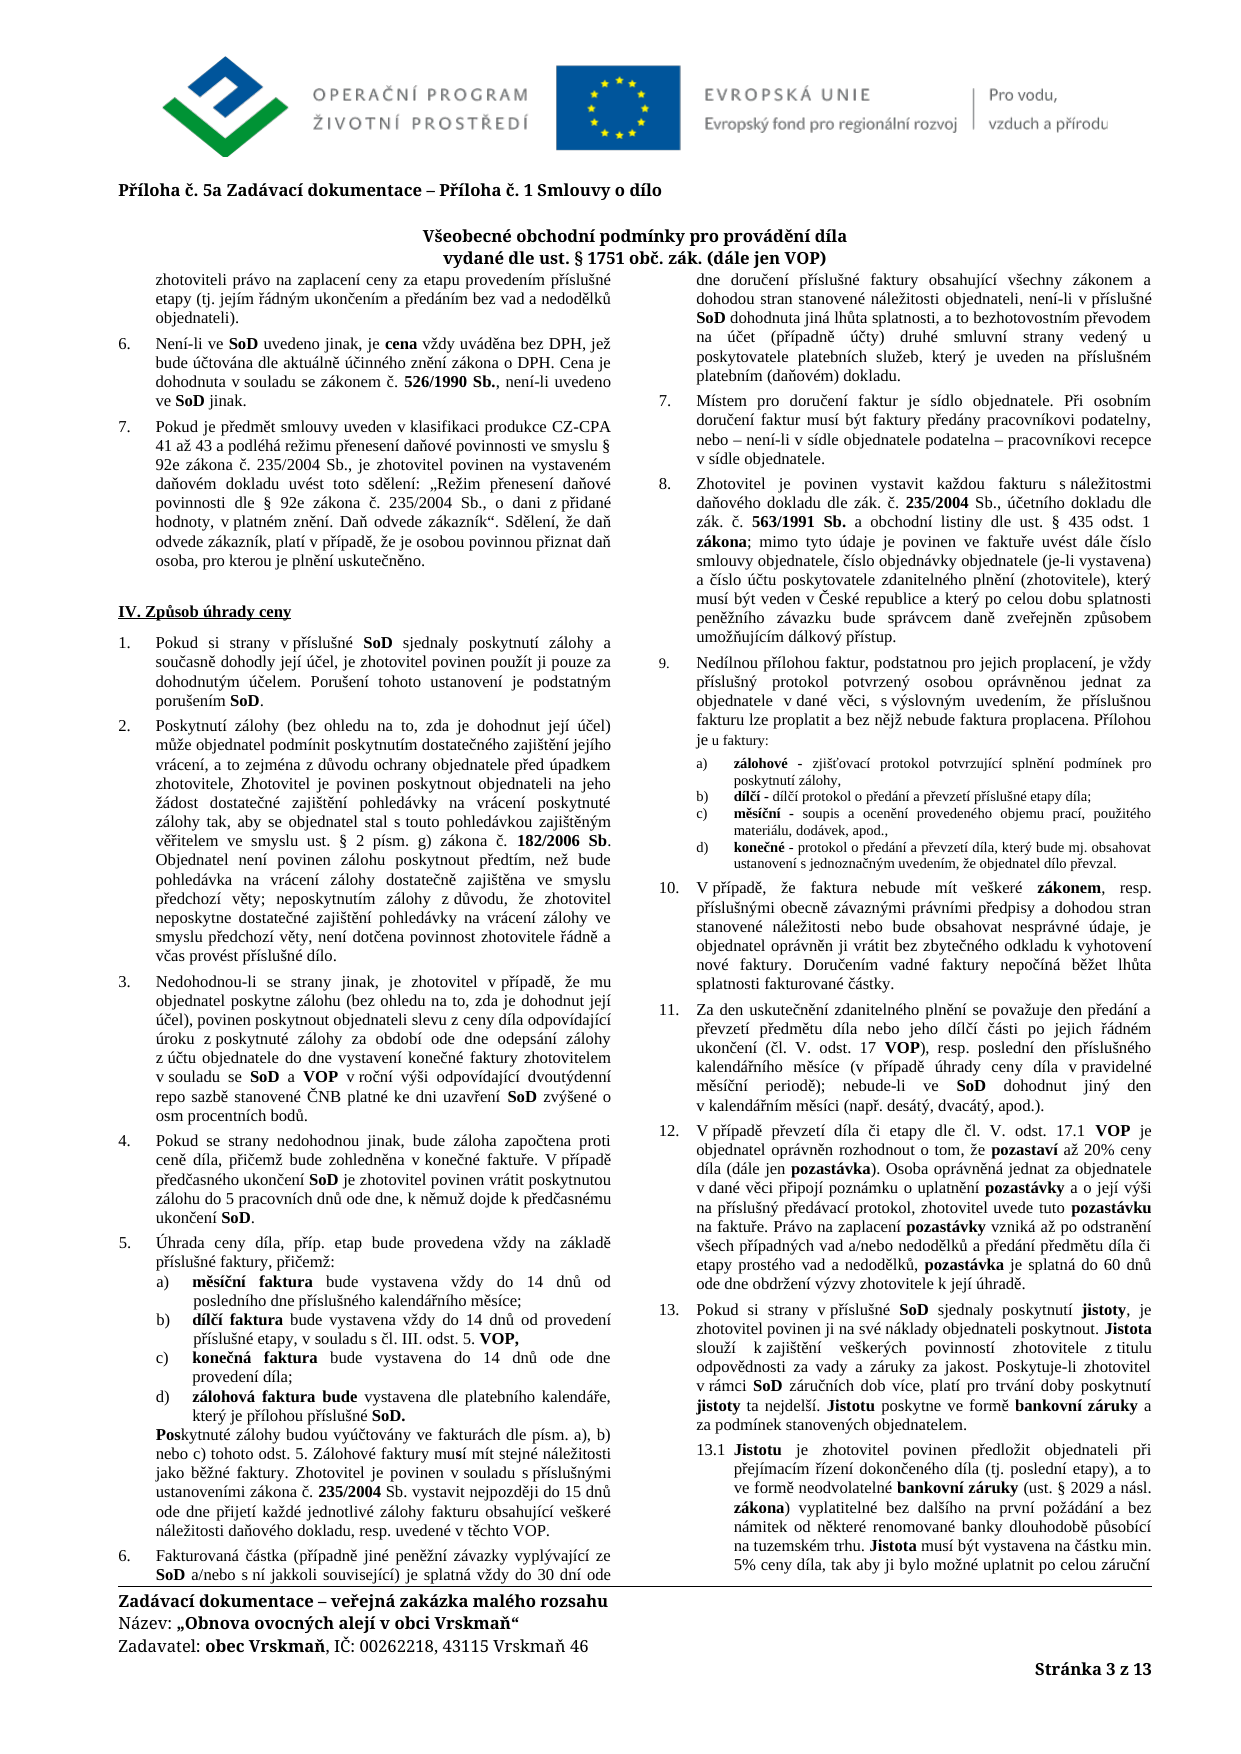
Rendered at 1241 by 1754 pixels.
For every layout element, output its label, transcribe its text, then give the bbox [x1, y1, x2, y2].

list Poskytnutí zálohy (bez ohledu na to, zda je dohodnut její účel) může objednatel podmínit poskytnutím dostatečného zajištění jejího vrácení, a to zejména z důvodu ochrany objednatele před úpadkem zhotovitele, Zhotovitel je povinen poskytnout objednateli na jeho žádost dostatečné zajištění pohledávky na vrácení poskytnuté zálohy tak, aby se objednatel stal s touto pohledávkou zajištěným věřitelem ve smyslu ust. § 2 písm. g) zákona č. 182/2006 Sb. Objednatel není povinen zálohu poskytnout předtím, než bude pohledávka na vrácení zálohy dostatečně zajištěna ve smyslu předchozí věty; neposkytnutím zálohy z důvodu, že zhotovitel neposkytne dostatečné zajištění pohledávky na vrácení zálohy ve smyslu předchozí věty, není dotčena povinnost zhotovitele řádně a včas provést příslušné dílo. [118, 716, 611, 965]
text Poskytnuté zálohy budou vyúčtovány ve fakturách dle písm. a), b) nebo c) tohoto odst. 5. Zálohové faktury musí mít stejné náležitosti jako běžné faktury. Zhotovitel je povinen v souladu s příslušnými ustanoveními zákona č. 235/2004 Sb. vystavit nejpozději do 15 dnů ode dne přijetí každé jednotlivé zálohy fakturu obsahující veškeré náležitosti daňového dokladu, resp. uvedené v těchto VOP. [156, 1425, 611, 1540]
list zálohové - zjišťovací protokol potvrzující splnění podmínek pro poskytnutí zálohy, [696, 755, 1152, 788]
list Pokud si strany v příslušné SoD sjednaly poskytnutí jistoty, je zhotovitel povinen ji na své náklady objednateli poskytnout. Jistota slouží k zajištění veškerých povinností zhotovitele z titulu odpovědnosti za vady a záruky za jakost. Poskytuje-li zhotovitel v rámci SoD záručních dob více, platí pro trvání doby poskytnutí jistoty ta nejdelší. Jistotu poskytne ve formě bankovní záruky a za podmínek stanovených objednatelem. [658, 1299, 1152, 1434]
list Nedílnou přílohou faktur, podstatnou pro jejich proplacení, je vždy příslušný protokol potvrzený osobou oprávněnou jednat za objednatele v dané věci, s výslovným uvedením, že příslušnou fakturu lze proplatit a bez nějž nebude faktura proplacena. Přílohou je u faktury: [658, 653, 1152, 748]
list Za den uskutečnění zdanitelného plnění se považuje den předání a převzetí předmětu díla nebo jeho dílčí části po jejich řádném ukončení (čl. V. odst. 17 VOP), resp. poslední den příslušného kalendářního měsíce (v případě úhrady ceny díla v pravidelné měsíční periodě); nebude-li ve SoD dohodnut jiný den v kalendářním měsíci (např. desátý, dvacátý, apod.). [658, 999, 1152, 1114]
picture [162, 56, 1108, 157]
list Pokud si strany v příslušné SoD sjednaly poskytnutí zálohy a současně dohodly její účel, je zhotovitel povinen použít ji pouze za dohodnutým účelem. Porušení tohoto ustanovení je podstatným porušením SoD. [118, 633, 611, 710]
list Nedohodnou-li se strany jinak, je zhotovitel v případě, že mu objednatel poskytne zálohu (bez ohledu na to, zda je dohodnut její účel), povinen poskytnout objednateli slevu z ceny díla odpovídající úroku z poskytnuté zálohy za období ode dne odepsání zálohy z účtu objednatele do dne vystavení konečné faktury zhotovitelem v souladu se SoD a VOP v roční výši odpovídající dvoutýdenní repo sazbě stanovené ČNB platné ke dni uzavření SoD zvýšené o osm procentních bodů. [118, 971, 611, 1125]
list konečné - protokol o předání a převzetí díla, který bude mj. obsahovat ustanovení s jednoznačným uvedením, že objednatel dílo převzal. [696, 838, 1152, 872]
list dílčí faktura bude vystavena vždy do 14 dnů od provedení příslušné etapy, v souladu s čl. III. odst. 5. VOP, [156, 1310, 611, 1348]
list měsíční - soupis a ocenění provedeného objemu prací, použitého materiálu, dodávek, apod., [696, 805, 1152, 838]
list V případě převzetí díla či etapy dle čl. V. odst. 17.1 VOP je objednatel oprávněn rozhodnout o tom, že pozastaví až 20% ceny díla (dále jen pozastávka). Osoba oprávněná jednat za objednatele v dané věci připojí poznámku o uplatnění pozastávky a o její výši na příslušný předávací protokol, zhotovitel uvede tuto pozastávku na faktuře. Právo na zaplacení pozastávky vzniká až po odstranění všech případných vad a/nebo nedodělků a předání předmětu díla či etapy prostého vad a nedodělků, pozastávka je splatná do 60 dnů ode dne obdržení výzvy zhotovitele k její úhradě. [658, 1121, 1152, 1293]
list Není-li ve SoD uvedeno jinak, je cena vždy uváděna bez DPH, jež bude účtována dle aktuálně účinného znění zákona o DPH. Cena je dohodnuta v souladu se zákonem č. 526/1990 Sb., není-li uvedeno ve SoD jinak. [118, 333, 611, 410]
list Úhrada ceny díla, příp. etap bude provedena vždy na základě příslušné faktury, přičemž: [118, 1233, 611, 1271]
list zálohová faktura bude vystavena dle platebního kalendáře, který je přílohou příslušné SoD. [156, 1386, 611, 1425]
list konečná faktura bude vystavena do 14 dnů ode dne provedení díla; [156, 1348, 611, 1386]
list V případě, že faktura nebude mít veškeré zákonem, resp. příslušnými obecně závaznými právními předpisy a dohodou stran stanovené náležitosti nebo bude obsahovat nesprávné údaje, je objednatel oprávněn ji vrátit bez zbytečného odkladu k vyhotovení nové faktury. Doručením vadné faktury nepočíná běžet lhůta splatnosti fakturované částky. [658, 878, 1152, 993]
list Pokud se strany nedohodnou jinak, bude záloha započtena proti ceně díla, přičemž bude zohledněna v konečné faktuře. V případě předčasného ukončení SoD je zhotovitel povinen vrátit poskytnutou zálohu do 5 pracovních dnů ode dne, k němuž dojde k předčasnému ukončení SoD. [118, 1131, 611, 1227]
list dílčí - dílčí protokol o předání a převzetí příslušné etapy díla; [696, 788, 1152, 805]
subtitle IV. Způsob úhrady ceny [118, 601, 611, 621]
list Pokud je předmět smlouvy uveden v klasifikaci produkce CZ-CPA 41 až 43 a podléhá režimu přenesení daňové povinnosti ve smyslu § 92e zákona č. 235/2004 Sb., je zhotovitel povinen na vystaveném daňovém dokladu uvést toto sdělení: „Režim přenesení daňové povinnosti dle § 92e zákona č. 235/2004 Sb., o dani z přidané hodnoty, v platném znění. Daň odvede zákazník“. Sdělení, že daň odvede zákazník, platí v případě, že je osobou povinnou přiznat daň osoba, pro kterou je plnění uskutečněno. [118, 416, 611, 570]
list Fakturovaná částka (případně jiné peněžní závazky vyplývající ze SoD a/nebo s ní jakkoli související) je splatná vždy do 30 dní ode dne doručení příslušné faktury obsahující všechny zákonem a dohodou stran stanovené náležitosti objednateli, není-li v příslušné SoD dohodnuta jiná lhůta splatnosti, a to bezhotovostním převodem na účet (případně účty) druhé smluvní strany vedený u poskytovatele platebních služeb, který je uveden na příslušném platebním (daňovém) dokladu. [658, 270, 1152, 385]
list Zhotovitel je povinen vystavit každou fakturu s náležitostmi daňového dokladu dle zák. č. 235/2004 Sb., účetního dokladu dle zák. č. 563/1991 Sb. a obchodní listiny dle ust. § 435 odst. 1 zákona; mimo tyto údaje je povinen ve faktuře uvést dále číslo smlouvy objednatele, číslo objednávky objednatele (je-li vystavena) a číslo účtu poskytovatele zdanitelného plnění (zhotovitele), který musí být veden v České republice a který po celou dobu splatnosti peněžního závazku bude správcem daně zveřejněn způsobem umožňujícím dálkový přístup. [658, 474, 1152, 646]
list měsíční faktura bude vystavena vždy do 14 dnů od posledního dne příslušného kalendářního měsíce; [156, 1271, 611, 1310]
list Místem pro doručení faktur je sídlo objednatele. Při osobním doručení faktur musí být faktury předány pracovníkovi podatelny, nebo – není-li v sídle objednatele podatelna – pracovníkovi recepce v sídle objednatele. [658, 391, 1152, 468]
